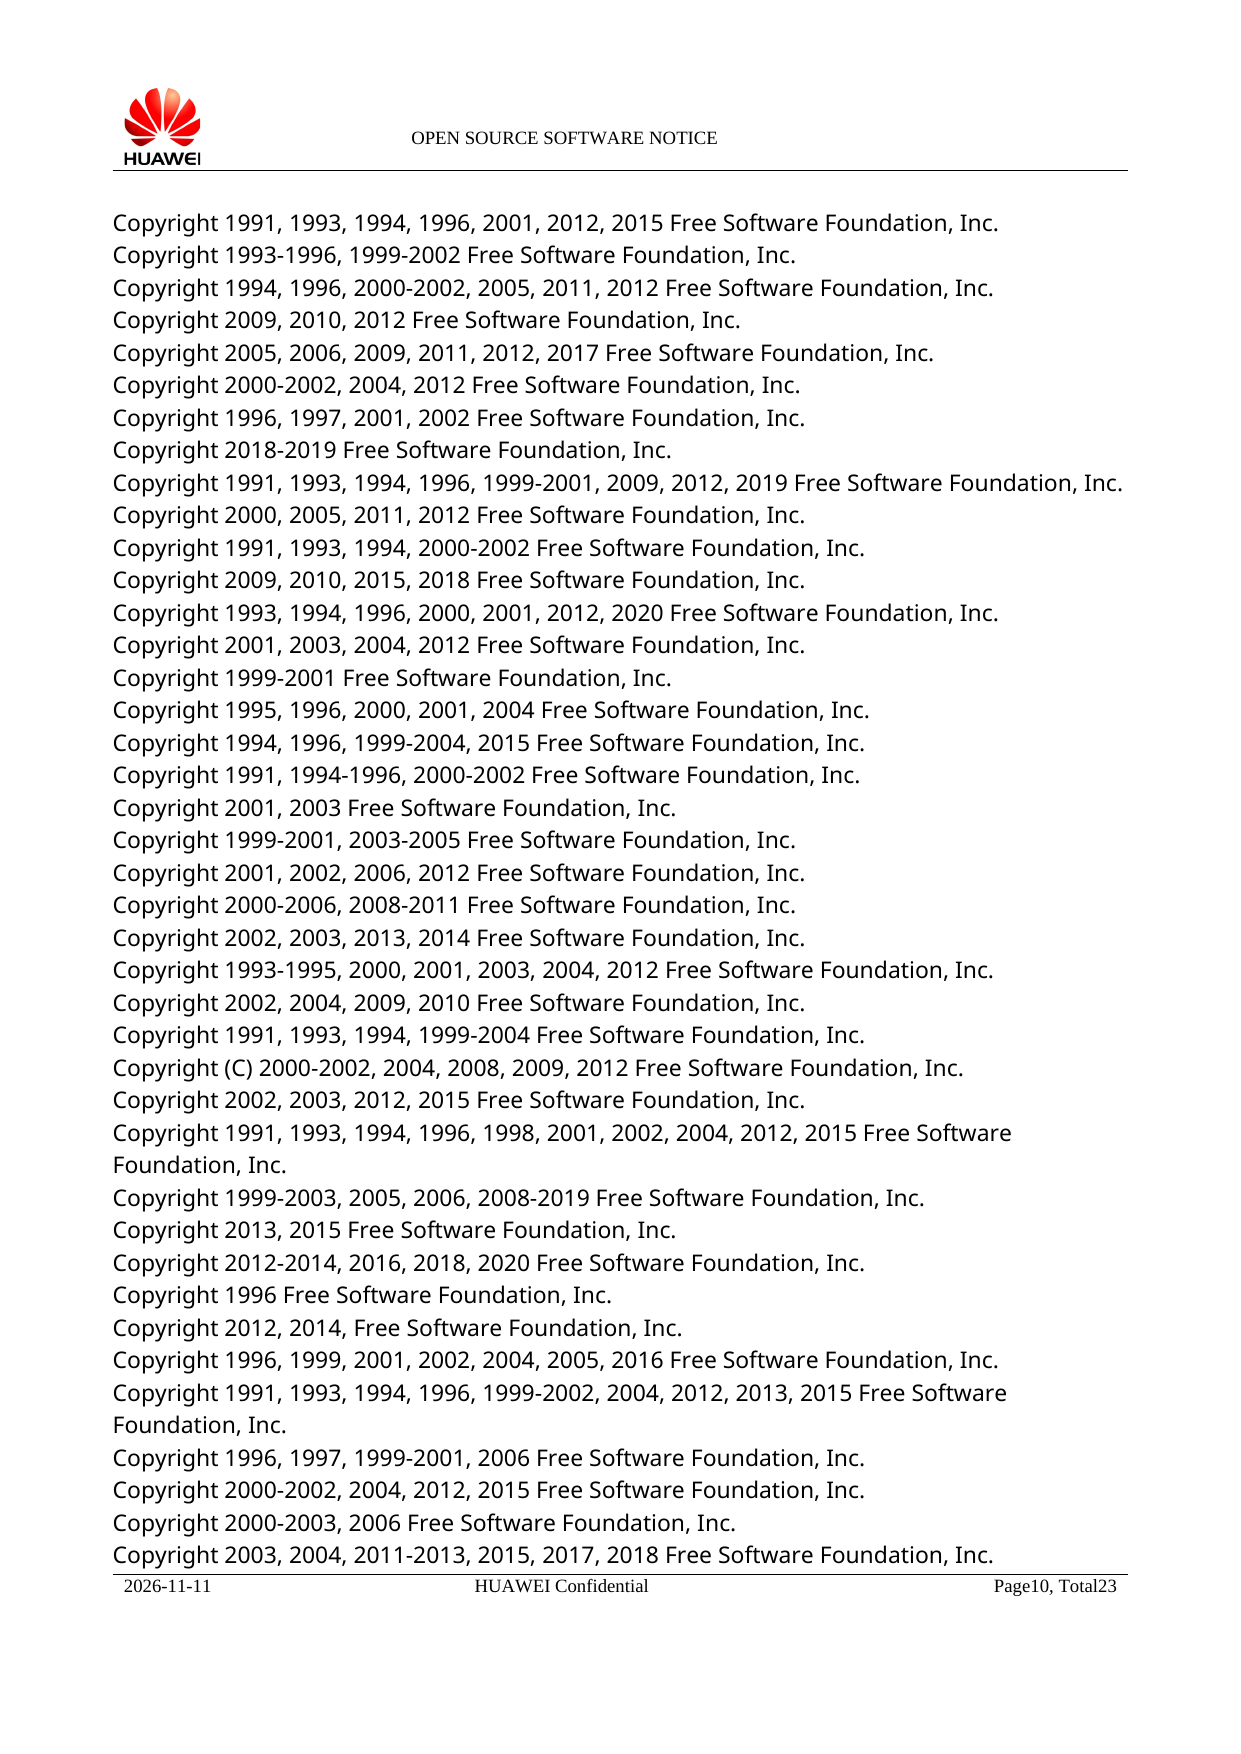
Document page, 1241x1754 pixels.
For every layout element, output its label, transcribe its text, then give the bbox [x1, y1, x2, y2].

picture [124, 88, 201, 165]
